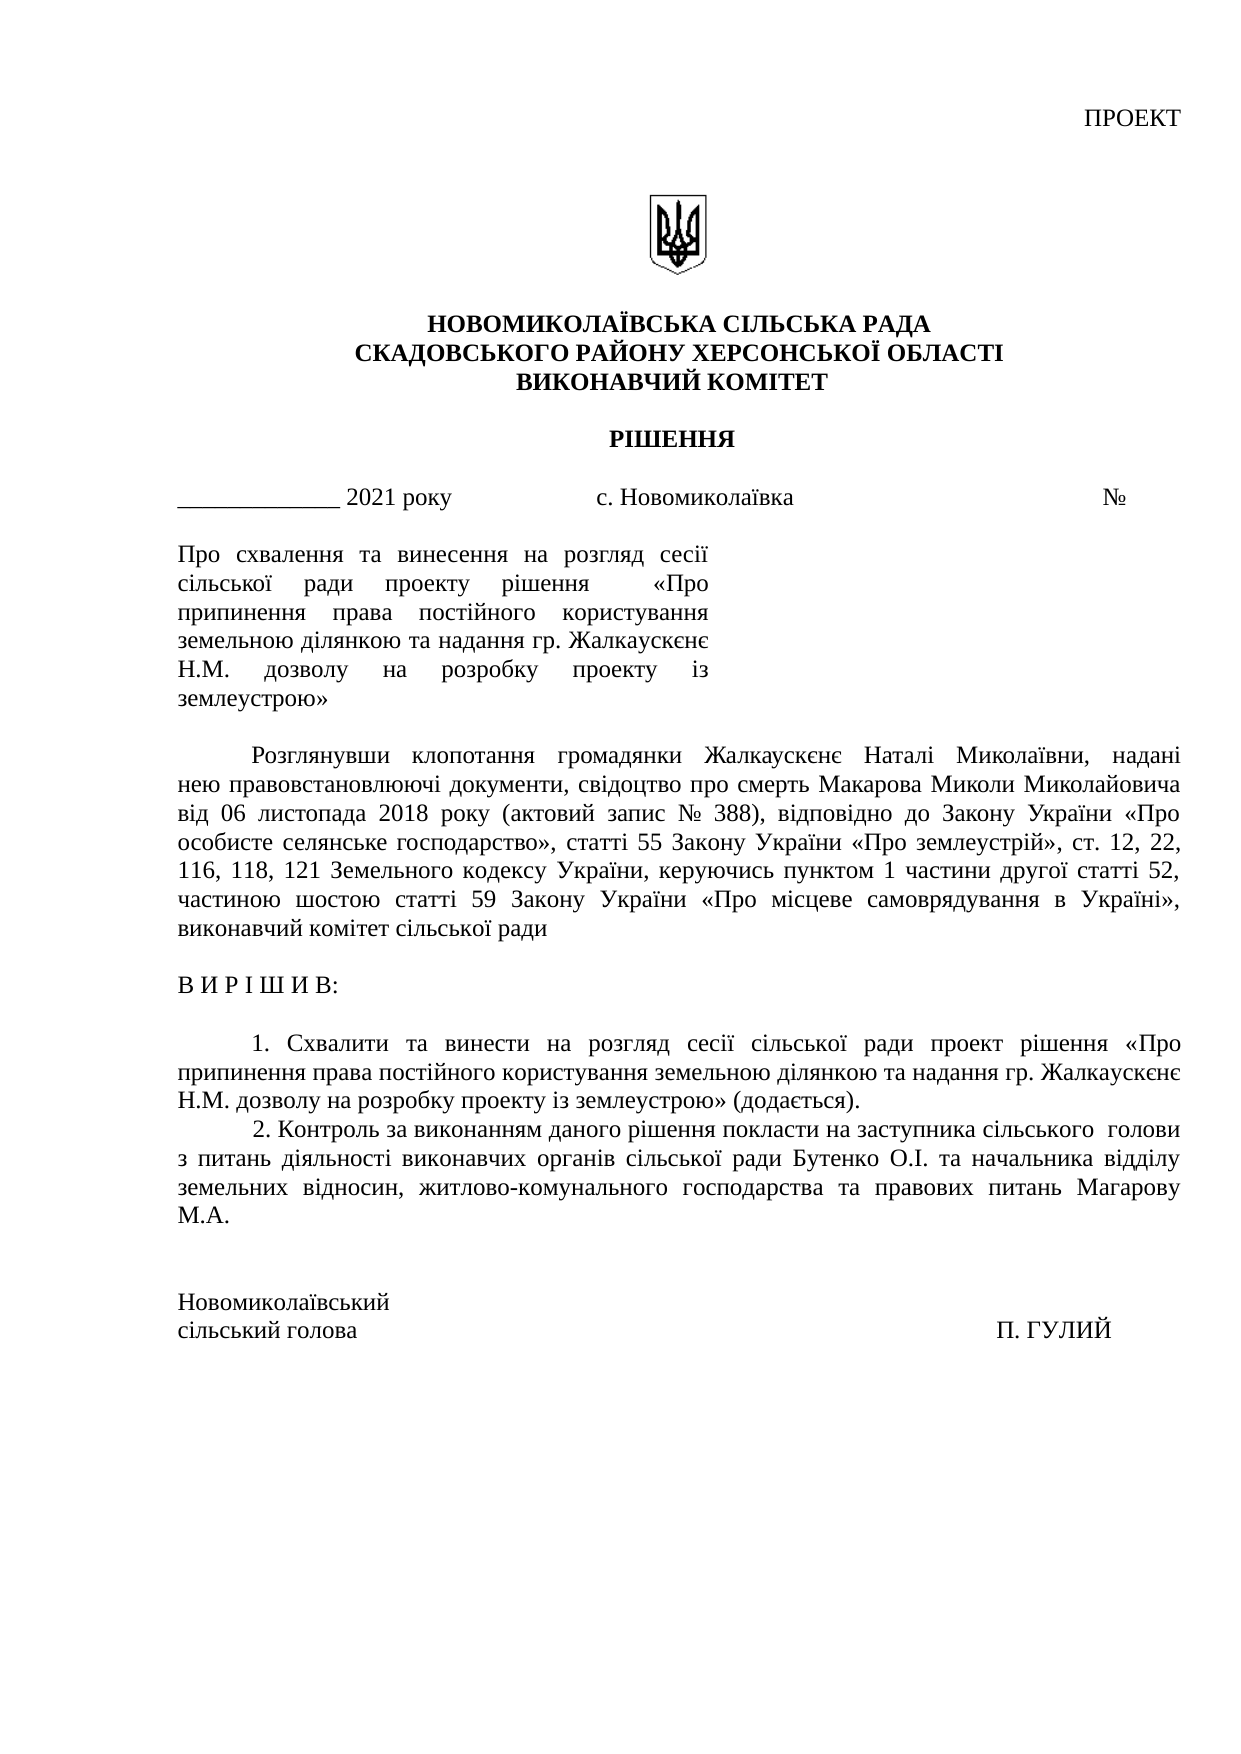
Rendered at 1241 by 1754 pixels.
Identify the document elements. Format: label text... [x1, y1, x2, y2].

text ПРОЕКТ [177, 103, 1181, 132]
text В И Р І Ш И В: [177, 970, 1181, 999]
text Розглянувши клопотання громадянки Жалкаускєнє Наталі Миколаївни, надані нею правовстановлюючі документи, свідоцтво про смерть Макарова Миколи Миколайовича від 06 листопада 2018 року (актовий запис № 388), відповідно до Закону України «Про особисте селянське господарство», статті 55 Закону України «Про землеустрій», ст. 12, 22, 116, 118, 121 Земельного кодексу України, керуючись пунктом 1 частини другої статті 52, частиною шостою статті 59 Закону України «Про місцеве самоврядування в Україні», виконавчий комітет сільської ради [177, 740, 1181, 942]
text СКАДОВСЬКОГО РАЙОНУ ХЕРСОНСЬКОЇ ОБЛАСТІ [177, 338, 1181, 367]
text Про схвалення та винесення на розгляд сесії сільської ради проекту рішення «Про припинення права постійного користування земельною ділянкою та надання гр. Жалкаускєнє Н.М. дозволу на розробку проекту із землеустрою» [177, 539, 709, 712]
text сільський голова П. ГУЛИЙ [177, 1315, 1181, 1344]
text 2. Контроль за виконанням даного рішення покласти на заступника сільського голови з питань діяльності виконавчих органів сільської ради Бутенко О.І. та начальника відділу земельних відносин, житлово-комунального господарства та правових питань Магарову М.А. [177, 1114, 1181, 1229]
text Новомиколаївський [177, 1287, 1181, 1315]
text 1. Схвалити та винести на розгляд сесії сільської ради проект рішення «Про припинення права постійного користування земельною ділянкою та надання гр. Жалкаускєнє Н.М. дозволу на розробку проекту із землеустрою» (додається). [177, 1028, 1181, 1114]
text НОВОМИКОЛАЇВСЬКА СІЛЬСЬКА РАДА [177, 309, 1181, 338]
text ВИКОНАВЧИЙ КОМІТЕТ [177, 367, 1167, 395]
text РІШЕННЯ [177, 424, 1167, 453]
text _____________ 2021 року с. Новомиколаївка № [177, 482, 1211, 510]
